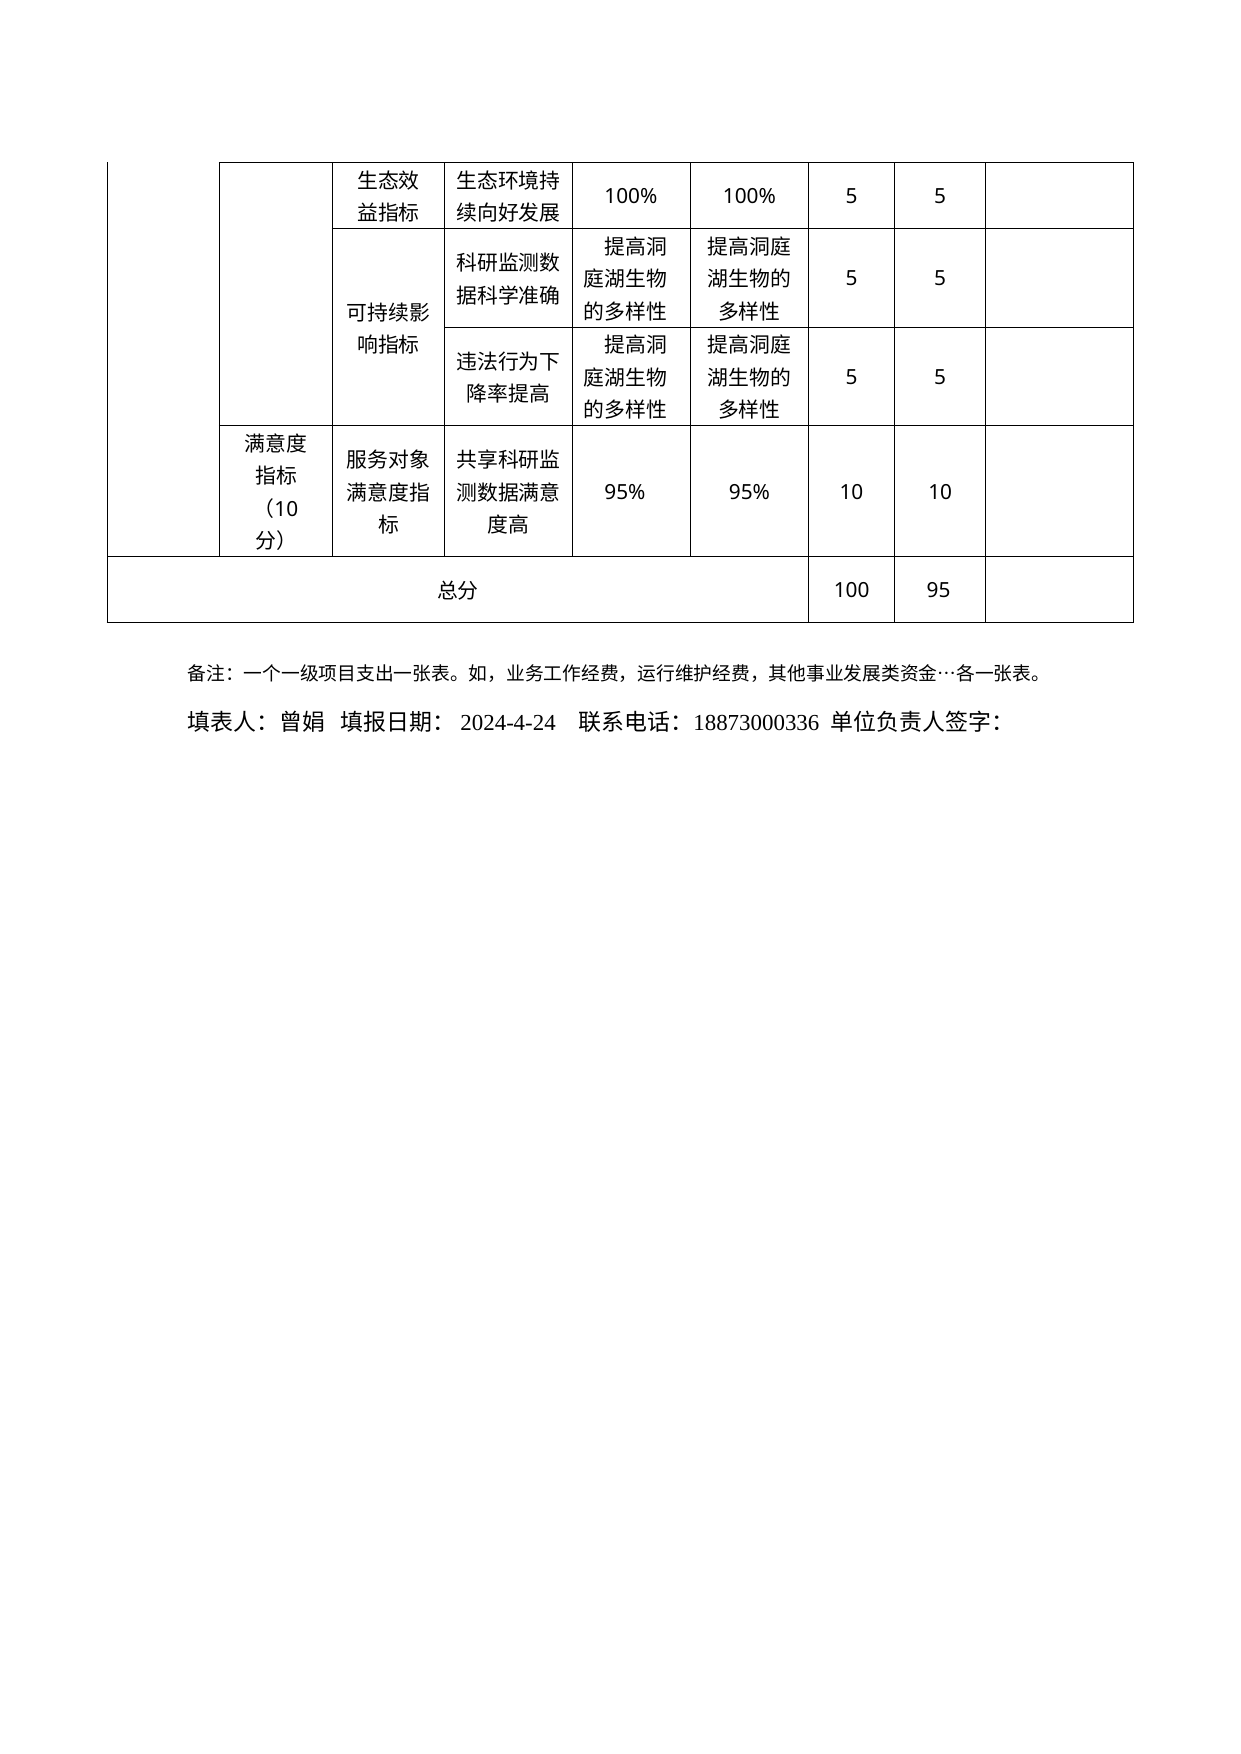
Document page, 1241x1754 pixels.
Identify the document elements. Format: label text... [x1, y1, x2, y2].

table_cell 100 [809, 557, 894, 622]
table_cell 5 [809, 163, 894, 228]
table_cell 生态效 益指标 [333, 163, 444, 228]
table_cell 科研监测数据科学准确 [445, 229, 572, 327]
table_cell 服务对象满意度指标 [333, 426, 444, 556]
table_cell [986, 163, 1133, 228]
table_cell 100% [691, 163, 808, 228]
table_cell 95% [573, 426, 690, 556]
table_cell 提高洞庭湖生物的多样性 [691, 328, 808, 425]
table_cell 总分 [108, 557, 808, 622]
table_cell 可持续影响指标 [333, 229, 444, 425]
text 备注：一个一级项目支出一张表。如，业务工作经费，运行维护经费，其他事业发展类资金…各一张表。 [187, 656, 1053, 688]
table_cell 生态环境持续向好发展 [445, 163, 572, 228]
table_cell 100% [573, 163, 690, 228]
table_cell 95 [895, 557, 985, 622]
table_cell 满意度 指标 （10分） [220, 426, 332, 556]
table_cell 提高洞庭湖生物的多样性 [573, 229, 690, 327]
table_cell 5 [895, 163, 985, 228]
text 填表人：曾娟 填报日期： 2024-4-24 联系电话：18873000336 单位负责人签字：附件4 [187, 688, 1053, 753]
table_cell 5 [809, 328, 894, 425]
table_cell 共享科研监测数据满意度高 [445, 426, 572, 556]
table_cell [986, 557, 1133, 622]
table_cell 5 [895, 328, 985, 425]
table_cell [986, 426, 1133, 556]
table_cell 提高洞庭湖生物的多样性 [573, 328, 690, 425]
table_cell 5 [895, 229, 985, 327]
table_cell 95% [691, 426, 808, 556]
table_cell 提高洞庭湖生物的多样性 [691, 229, 808, 327]
table_cell 10 [809, 426, 894, 556]
table_cell 10 [895, 426, 985, 556]
table_cell [986, 328, 1133, 425]
table_cell [986, 229, 1133, 327]
table_cell 5 [809, 229, 894, 327]
table_cell 违法行为下降率提高 [445, 328, 572, 425]
